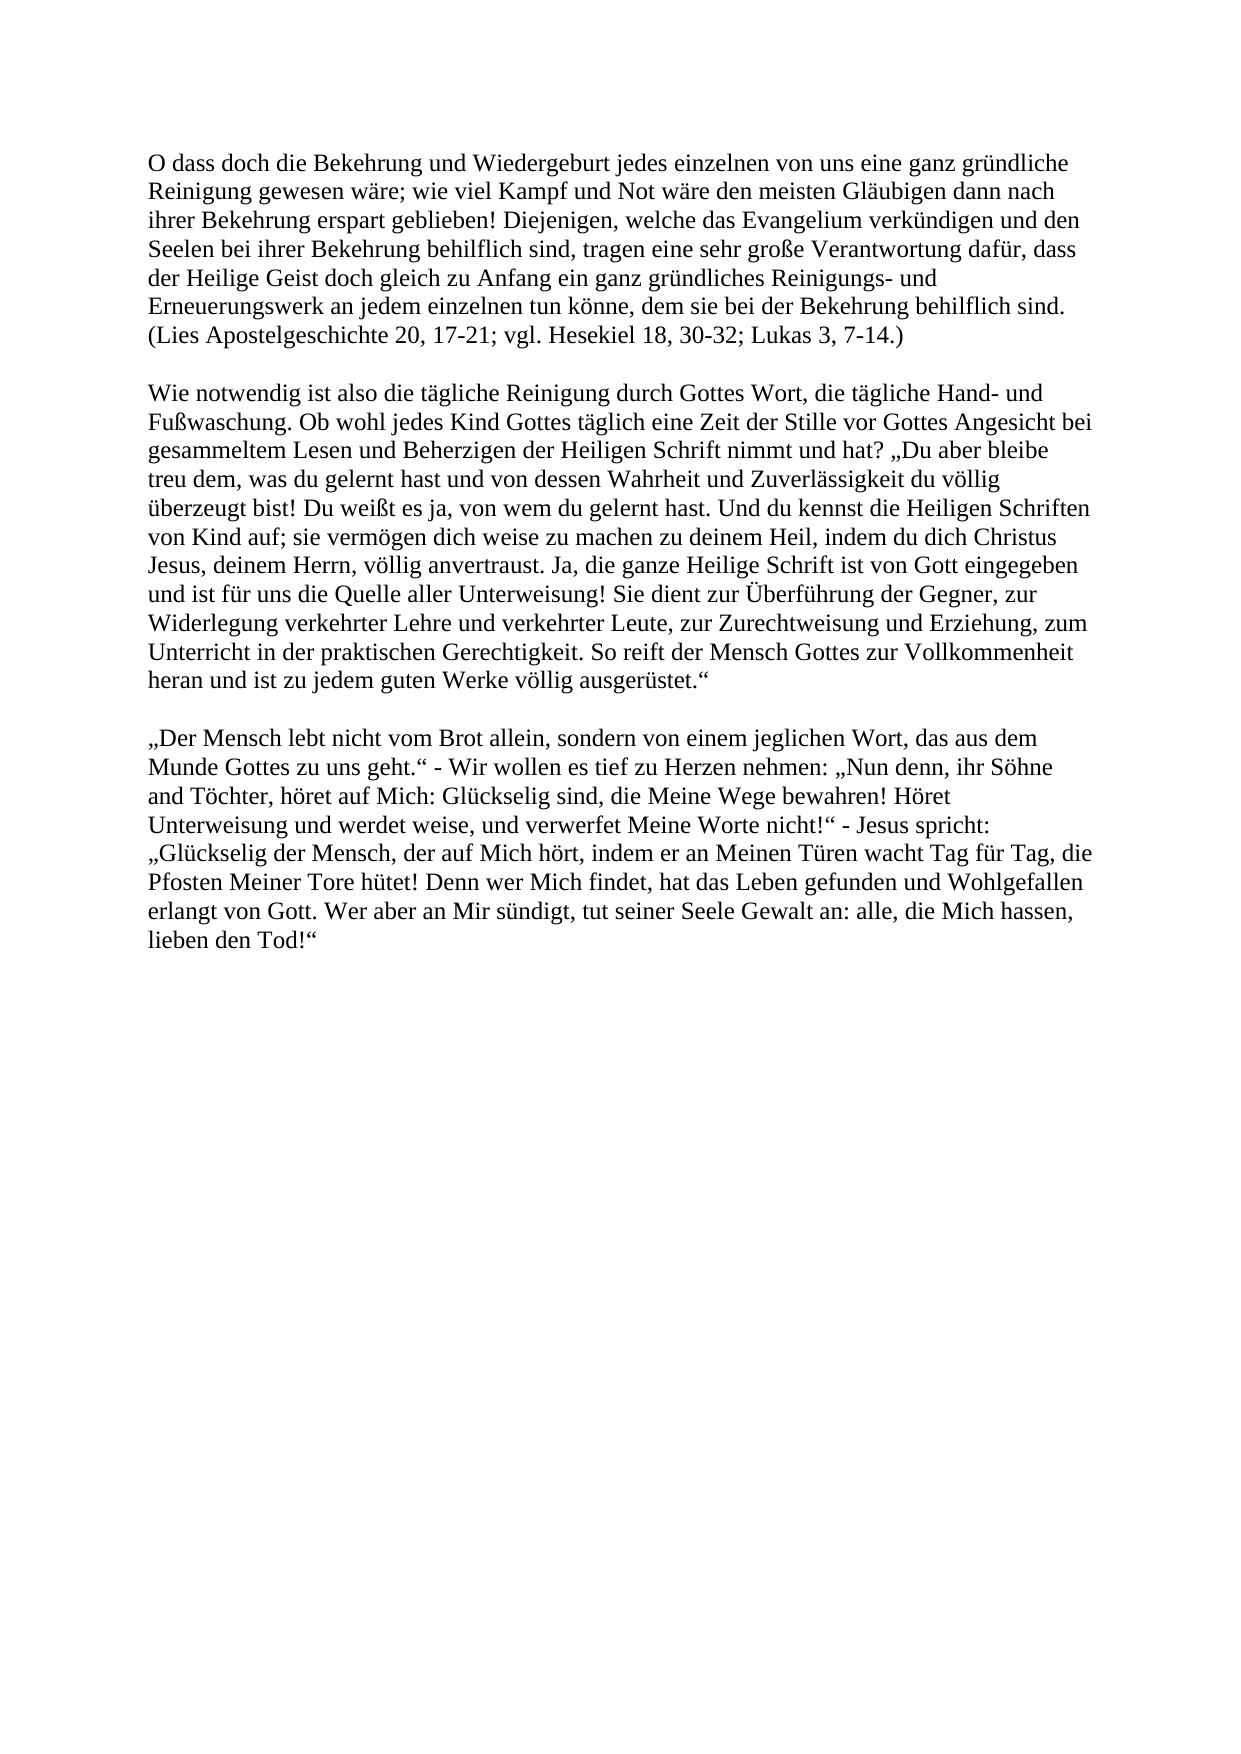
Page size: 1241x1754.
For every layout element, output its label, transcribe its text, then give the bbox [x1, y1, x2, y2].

text „Der Mensch lebt nicht vom Brot allein, sondern von einem jeglichen Wort, das aus dem Munde Gottes zu uns geht.“ - Wir wollen es tief zu Herzen nehmen: „Nun denn, ihr Söhne and Töchter, höret auf Mich: Glückselig sind, die Meine Wege bewahren! Höret Unterweisung und werdet weise, und verwerfet Meine Worte nicht!“ - Jesus spricht: „Glückselig der Mensch, der auf Mich hört, indem er an Meinen Türen wacht Tag für Tag, die Pfosten Meiner Tore hütet! Denn wer Mich findet, hat das Leben gefunden und Wohlgefallen erlangt von Gott. Wer aber an Mir sündigt, tut seiner Seele Gewalt an: alle, die Mich hassen, lieben den Tod!“ [148, 810, 1093, 1040]
text O dass doch die Bekehrung und Wiedergeburt jedes einzelnen von uns eine ganz gründliche Reinigung gewesen wäre; wie viel Kampf und Not wäre den meisten Gläubigen dann nach ihrer Bekehrung erspart geblieben! Diejenigen, welche das Evangelium verkündigen und den Seelen bei ihrer Bekehrung behilflich sind, tragen eine sehr große Verantwortung dafür, dass der Heilige Geist doch gleich zu Anfang ein ganz gründliches Reinigungs- und Erneuerungswerk an jedem einzelnen tun könne, dem sie bei der Bekehrung behilflich sind. (Lies Apostelgeschichte 20, 17-21; vgl. Hesekiel 18, 30-32; Lukas 3, 7-14.) [148, 234, 1093, 436]
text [148, 148, 1093, 205]
text Wie notwendig ist also die tägliche Reinigung durch Gottes Wort, die tägliche Hand- und Fußwaschung. Ob wohl jedes Kind Gottes täglich eine Zeit der Stille vor Gottes Angesicht bei gesammeltem Lesen und Beherzigen der Heiligen Schrift nimmt und hat? „Du aber bleibe treu dem, was du gelernt hast und von dessen Wahrheit und Zuverlässigkeit du völlig überzeugt bist! Du weißt es ja, von wem du gelernt hast. Und du kennst die Heiligen Schriften von Kind auf; sie vermögen dich weise zu machen zu deinem Heil, indem du dich Christus Jesus, deinem Herrn, völlig anvertraust. Ja, die ganze Heilige Schrift ist von Gott eingegeben und ist für uns die Quelle aller Unterweisung! Sie dient zur Überführung der Gegner, zur Widerlegung verkehrter Lehre und verkehrter Leute, zur Zurechtweisung und Erziehung, zum Unterricht in der praktischen Gerechtigkeit. So reift der Mensch Gottes zur Vollkommenheit heran und ist zu jedem guten Werke völlig ausgerüstet.“ [148, 465, 1093, 781]
